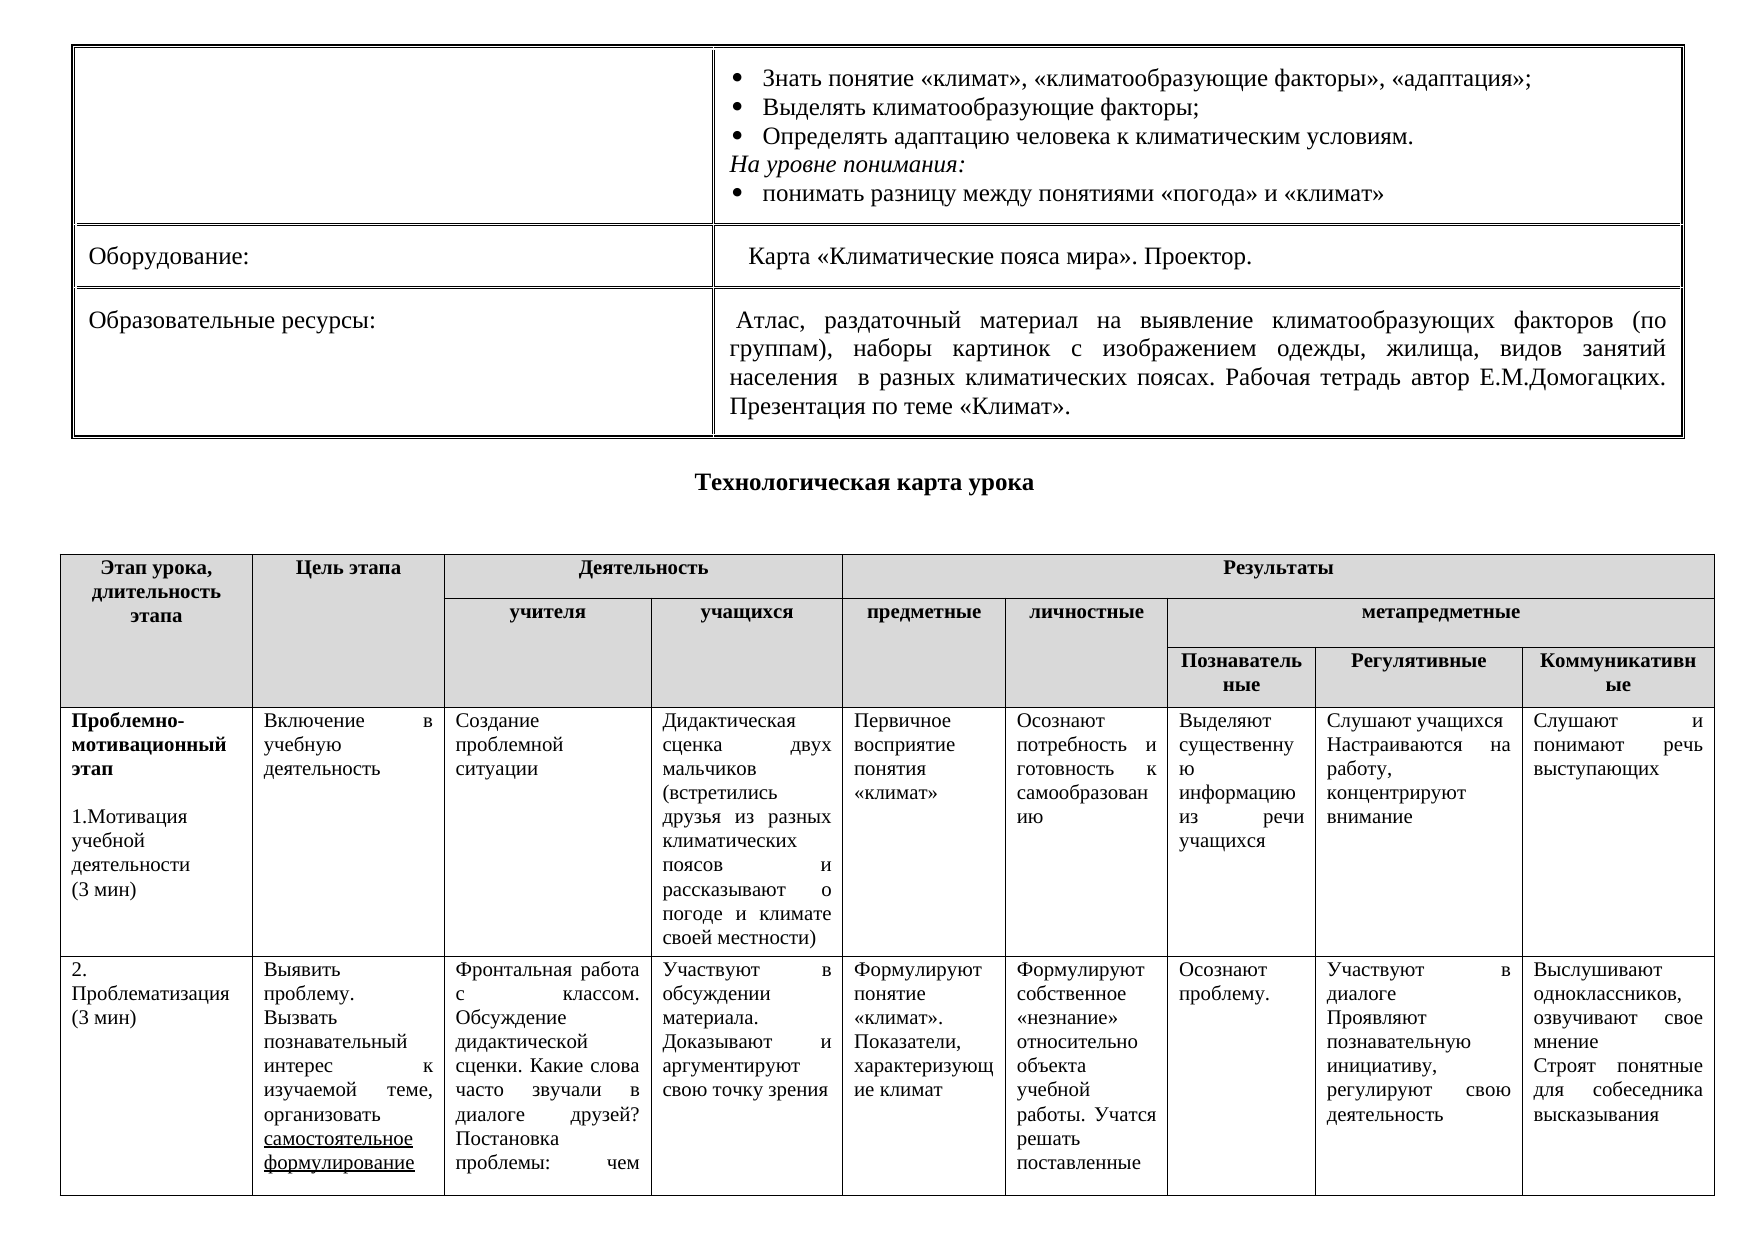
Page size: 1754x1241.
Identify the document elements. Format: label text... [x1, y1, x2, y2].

table_cell Первичное восприятие понятия «климат» [843, 708, 1005, 956]
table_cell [445, 957, 651, 1195]
table_cell Выделяют существенную информацию из речи учащихся [1168, 708, 1315, 956]
table_cell личностные [1006, 599, 1167, 707]
table_cell Карта «Климатические пояса мира». Проектор. [714, 223, 1683, 286]
table_cell Включение в учебную деятельность [253, 708, 444, 956]
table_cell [1006, 957, 1167, 1195]
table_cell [652, 957, 842, 1195]
table_cell предметные [843, 599, 1005, 707]
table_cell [1523, 957, 1714, 1195]
table_cell Слушают учащихся Настраиваются на работу, концентрируют внимание [1316, 708, 1522, 956]
table_cell Слушают и понимают речь выступающих [1523, 708, 1714, 956]
table_cell метапредметные [1168, 599, 1714, 647]
table_cell Дидактическая сценка двух мальчиков (встретились друзья из разных климатических поясов и рассказывают о погоде и климате своей местности) [652, 708, 842, 956]
table_cell Осознают проблему. [1168, 957, 1315, 1195]
table_cell учителя [445, 599, 651, 707]
table_header Этап урока, длительность этапа [61, 555, 252, 707]
table_cell Образовательные ресурсы: [73, 286, 714, 435]
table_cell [75, 48, 714, 223]
table_cell Атлас, раздаточный материал на выявление климатообразующих факторов (по группам), наборы картинок с изображением одежды, жилища, видов занятий населения в разных климатических поясах. Рабочая тетрадь автор Е.М.Домогацких. Презентация по теме «Климат». [714, 286, 1683, 435]
table_header Деятельность [445, 555, 842, 598]
table_cell Проблемно-мотивационный этап 1.Мотивация учебной деятельности (3 мин) [61, 708, 252, 956]
table_cell Регулятивные [1316, 648, 1522, 707]
table_cell Познавательные [1168, 648, 1315, 707]
table_cell учащихся [652, 599, 842, 707]
table_cell Оборудование: [73, 223, 714, 286]
table_cell Осознают потребность и готовность к самообразованию [1006, 708, 1167, 956]
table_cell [843, 957, 1005, 1195]
table_cell Коммуникативные [1523, 648, 1714, 707]
table_cell Создание проблемной ситуации [445, 708, 651, 956]
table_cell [253, 957, 444, 1195]
table_header Цель этапа [253, 555, 444, 707]
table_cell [61, 957, 252, 1195]
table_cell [714, 48, 1681, 223]
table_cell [1316, 957, 1522, 1195]
table_header Результаты [843, 555, 1714, 598]
text Технологическая карта урока [75, 467, 1654, 496]
